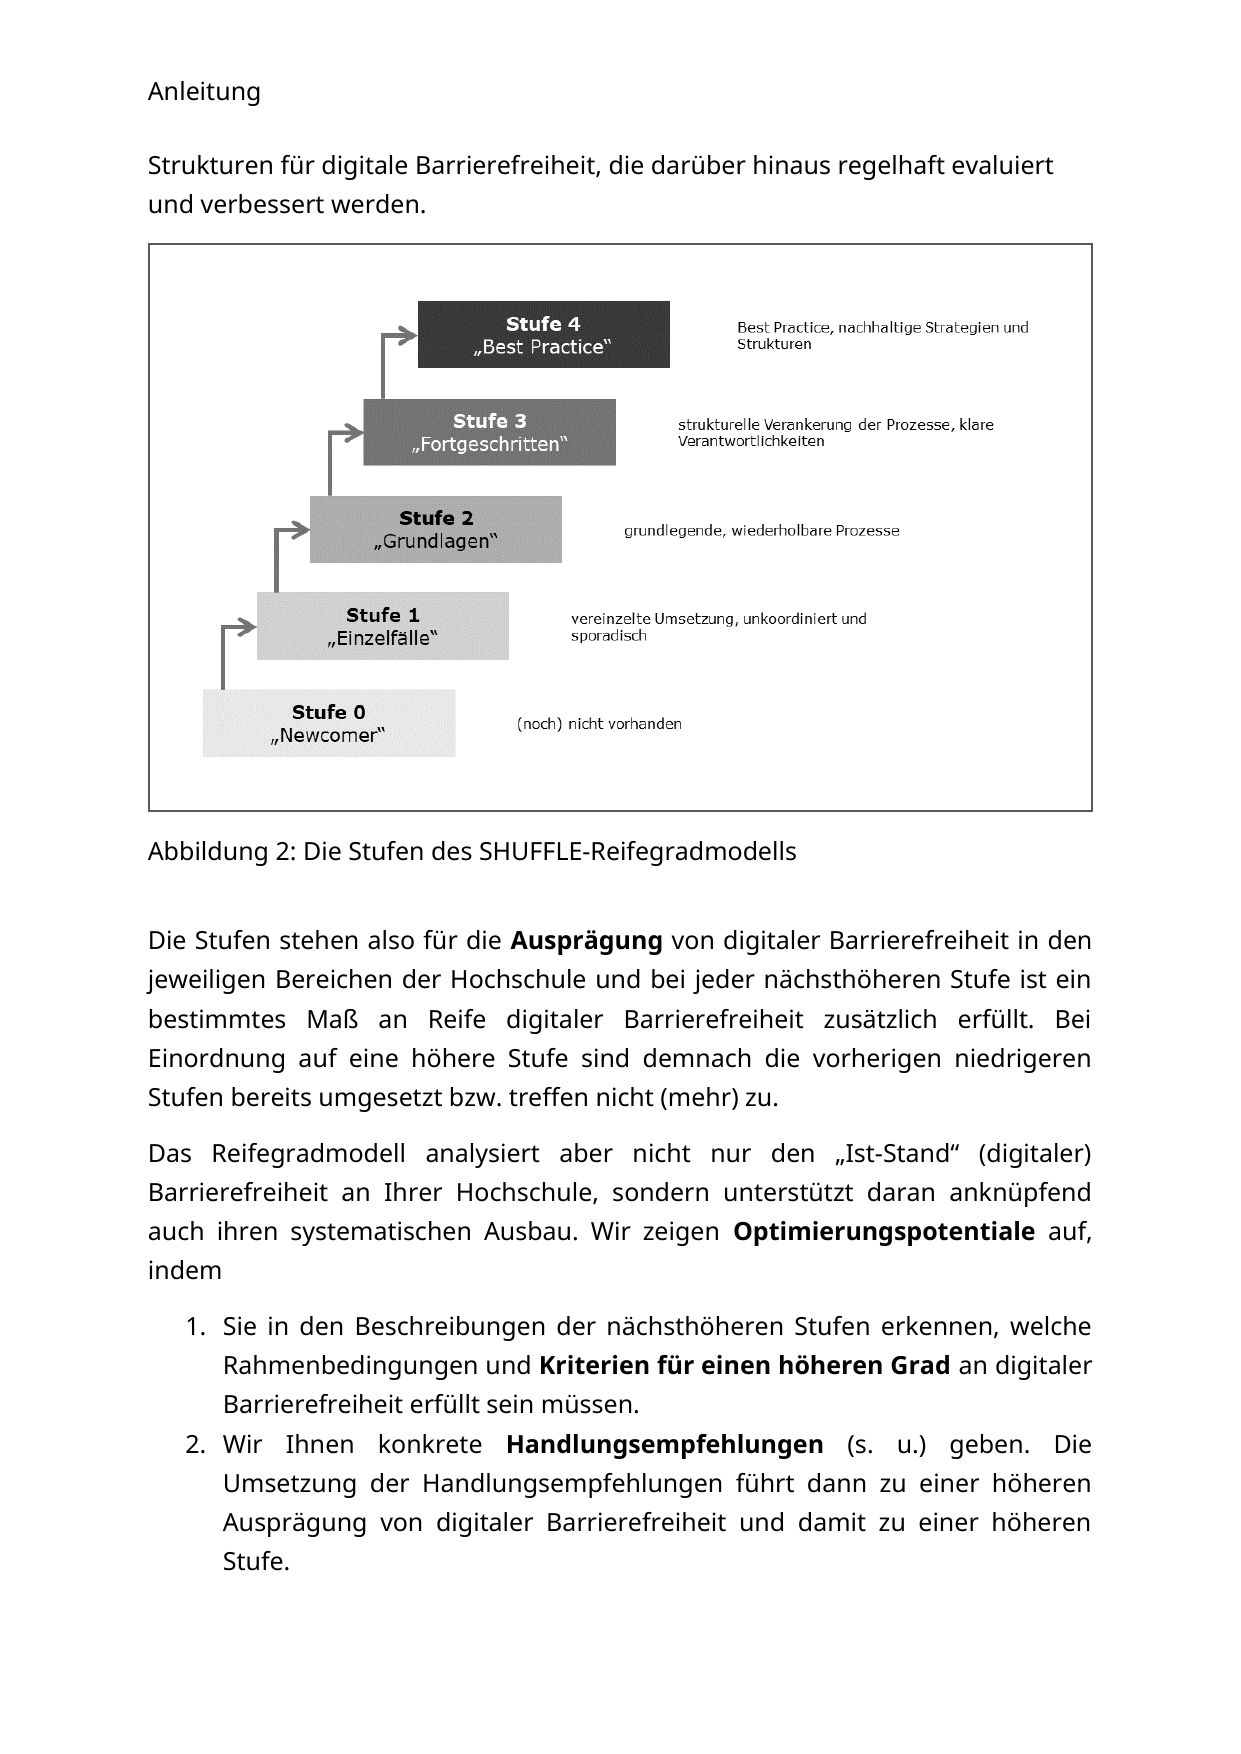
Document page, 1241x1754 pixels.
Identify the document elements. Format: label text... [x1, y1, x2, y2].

text Abbildung 2: Die Stufen des SHUFFLE-Reifegradmodells [148, 834, 1093, 868]
list Wir Ihnen konkrete Handlungsempfehlungen (s. u.) geben. Die Umsetzung der Handlungsempfehlungen führt dann zu einer höheren Ausprägung von digitaler Barrierefreiheit und damit zu einer höheren Stufe. [185, 1426, 1093, 1578]
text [148, 148, 1093, 221]
text Das Reifegradmodell analysiert aber nicht nur den „Ist-Stand“ (digitaler) Barrierefreiheit an Ihrer Hochschule, sondern unterstützt daran anknüpfend auch ihren systematischen Ausbau. Wir zeigen Optimierungspotentiale auf, indem [148, 1135, 1093, 1287]
list Sie in den Beschreibungen der nächsthöheren Stufen erkennen, welche Rahmenbedingungen und Kriterien für einen höheren Grad an digitaler Barrierefreiheit erfüllt sein müssen. [185, 1309, 1093, 1421]
text Die Stufen stehen also für die Ausprägung von digitaler Barrierefreiheit in den jeweiligen Bereichen der Hochschule und bei jeder nächsthöheren Stufe ist ein bestimmtes Maß an Reife digitaler Barrierefreiheit zusätzlich erfüllt. Bei Einordnung auf eine höhere Stufe sind demnach die vorherigen niedrigeren Stufen bereits umgesetzt bzw. treffen nicht (mehr) zu. [148, 923, 1093, 1114]
picture [150, 245, 1091, 810]
